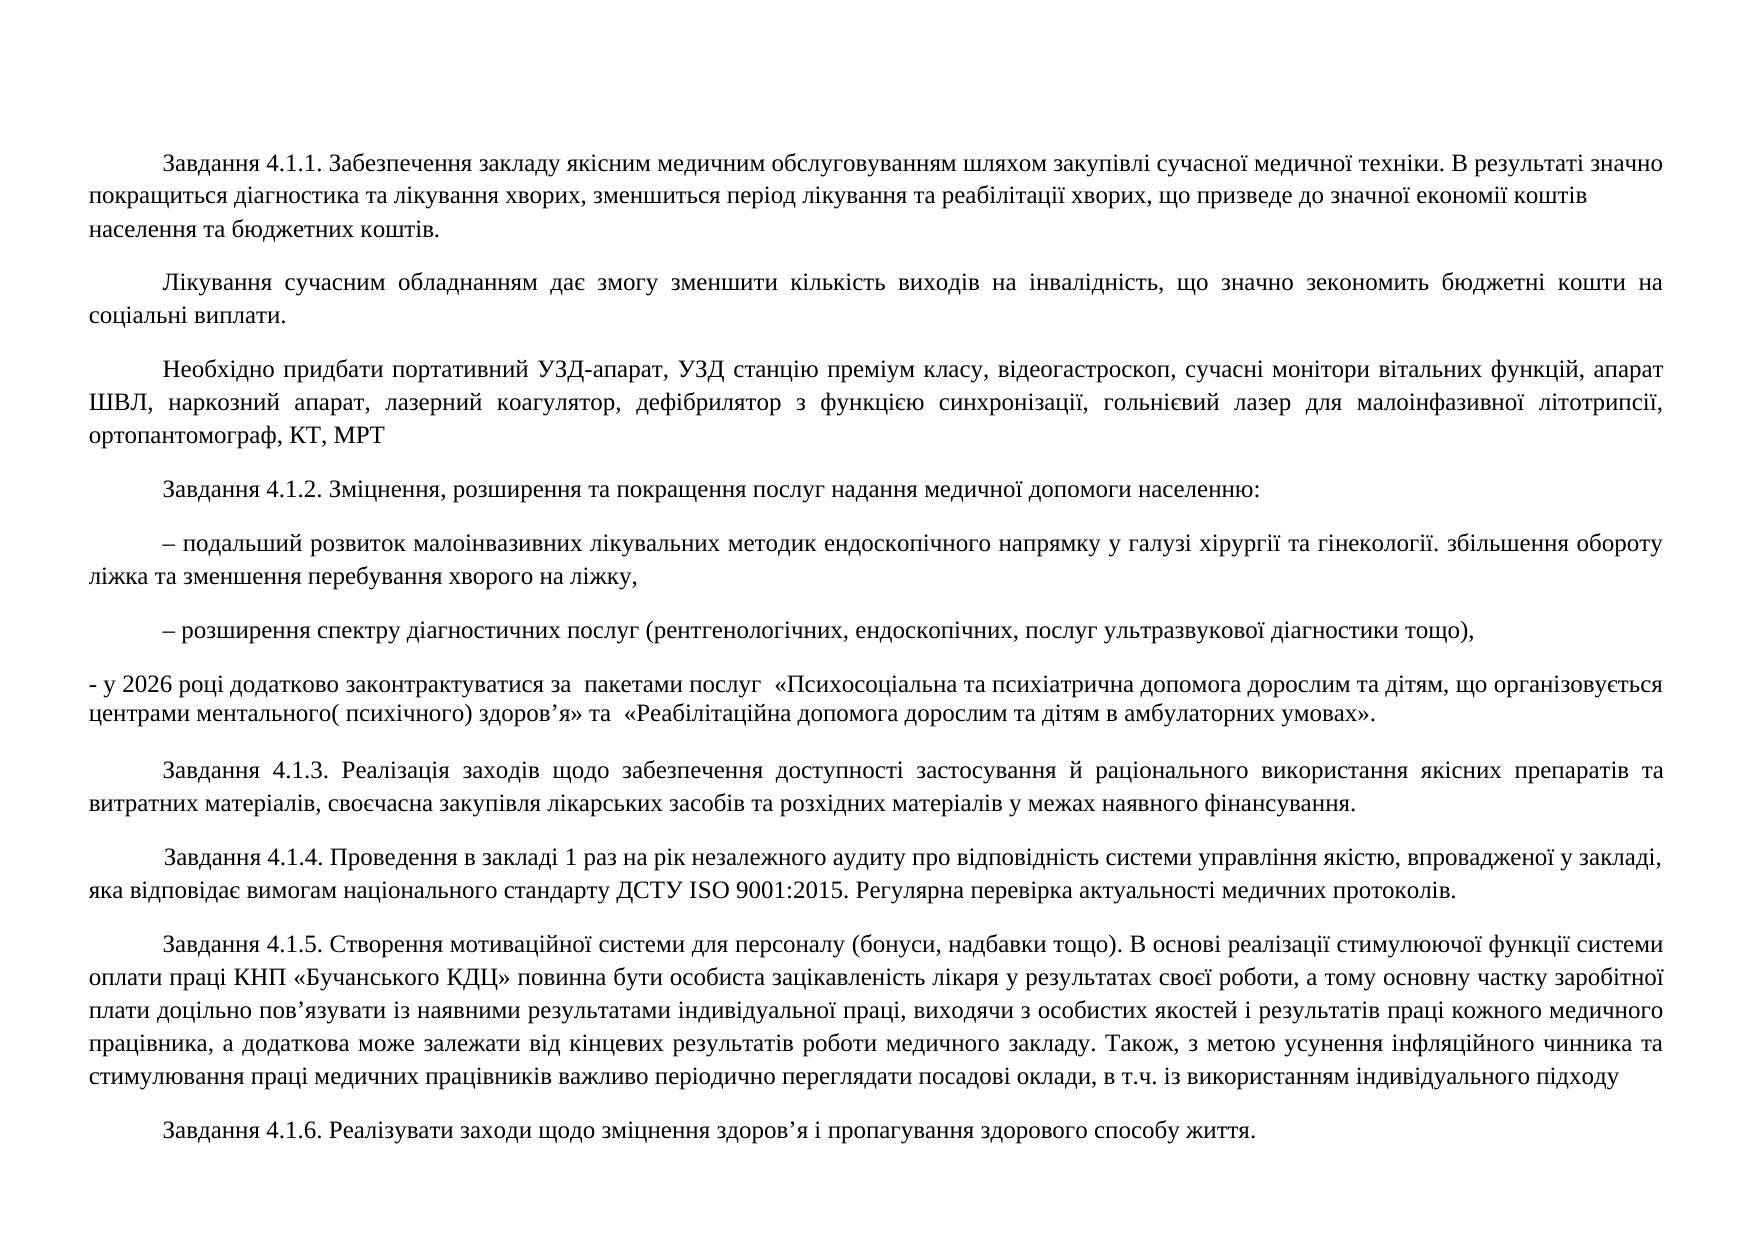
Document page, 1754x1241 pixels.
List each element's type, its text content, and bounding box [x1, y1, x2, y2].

text Лікування сучасним обладнанням дає змогу зменшити кількість виходів на інвалідність, що значно зекономить бюджетні кошти на соціальні виплати. [88, 267, 1665, 329]
text Завдання 4.1.5. Створення мотиваційної системи для персоналу (бонуси, надбавки тощо). В основі реалізації стимулюючої функції системи оплати праці КНП «Бучанського КДЦ» повинна бути особиста зацікавленість лікаря у результатах своєї роботи, а тому основну частку заробітної плати доцільно пов’язувати із наявними результатами індивідуальної праці, виходячи з особистих якостей і результатів праці кожного медичного працівника, а додаткова може залежати від кінцевих результатів роботи медичного закладу. Також, з метою усунення інфляційного чинника та стимулювання праці медичних працівників важливо періодично переглядати посадові оклади, в т.ч. із використанням індивідуального підходу [88, 929, 1665, 1090]
text Завдання 4.1.2. Зміцнення, розширення та покращення послуг надання медичної допомоги населенню: [88, 474, 1665, 503]
list - у 2026 році додатково законтрактуватися за пакетами послуг «Психосоціальна та психіатрична допомога дорослим та дітям, що організовується центрами ментального( психічного) здоров’я» та «Реабілітаційна допомога дорослим та дітям в амбулаторних умовах». [88, 669, 1665, 726]
text Завдання 4.1.4. Проведення в закладі 1 раз на рік незалежного аудиту про відповідність системи управління якістю, впровадженої у закладі, яка відповідає вимогам національного стандарту ДСТУ ІSО 9001:2015. Регулярна перевірка актуальності медичних протоколів. [88, 842, 1665, 904]
text – розширення спектру діагностичних послуг (рентгенологічних, ендоскопічних, послуг ультразвукової діагностики тощо), [88, 615, 1665, 644]
text Завдання 4.1.3. Реалізація заходів щодо забезпечення доступності застосування й раціонального використання якісних препаратів та витратних матеріалів, своєчасна закупівля лікарських засобів та розхідних матеріалів у межах наявного фінансування. [88, 755, 1665, 817]
text Завдання 4.1.1. Забезпечення закладу якісним медичним обслуговуванням шляхом закупівлі сучасної медичної техніки. В результаті значно покращиться діагностика та лікування хворих, зменшиться період лікування та реабілітації хворих, що призведе до значної економії коштів населення та бюджетних коштів. [88, 148, 1665, 242]
text Необхідно придбати портативний УЗД-апарат, УЗД станцію преміум класу, відеогастроскоп, сучасні монітори вітальних функцій, апарат ШВЛ, наркозний апарат, лазерний коагулятор, дефібрилятор з функцією синхронізації, гольнієвий лазер для малоінфазивної літотрипсії, ортопантомограф, КТ, МРТ [88, 354, 1665, 449]
text Завдання 4.1.6. Реалізувати заходи щодо зміцнення здоров’я і пропагування здорового способу життя. [88, 1115, 1665, 1143]
text – подальший розвиток малоінвазивних лікувальних методик ендоскопічного напрямку у галузі хірургії та гінекології. збільшення обороту ліжка та зменшення перебування хворого на ліжку, [88, 528, 1665, 590]
